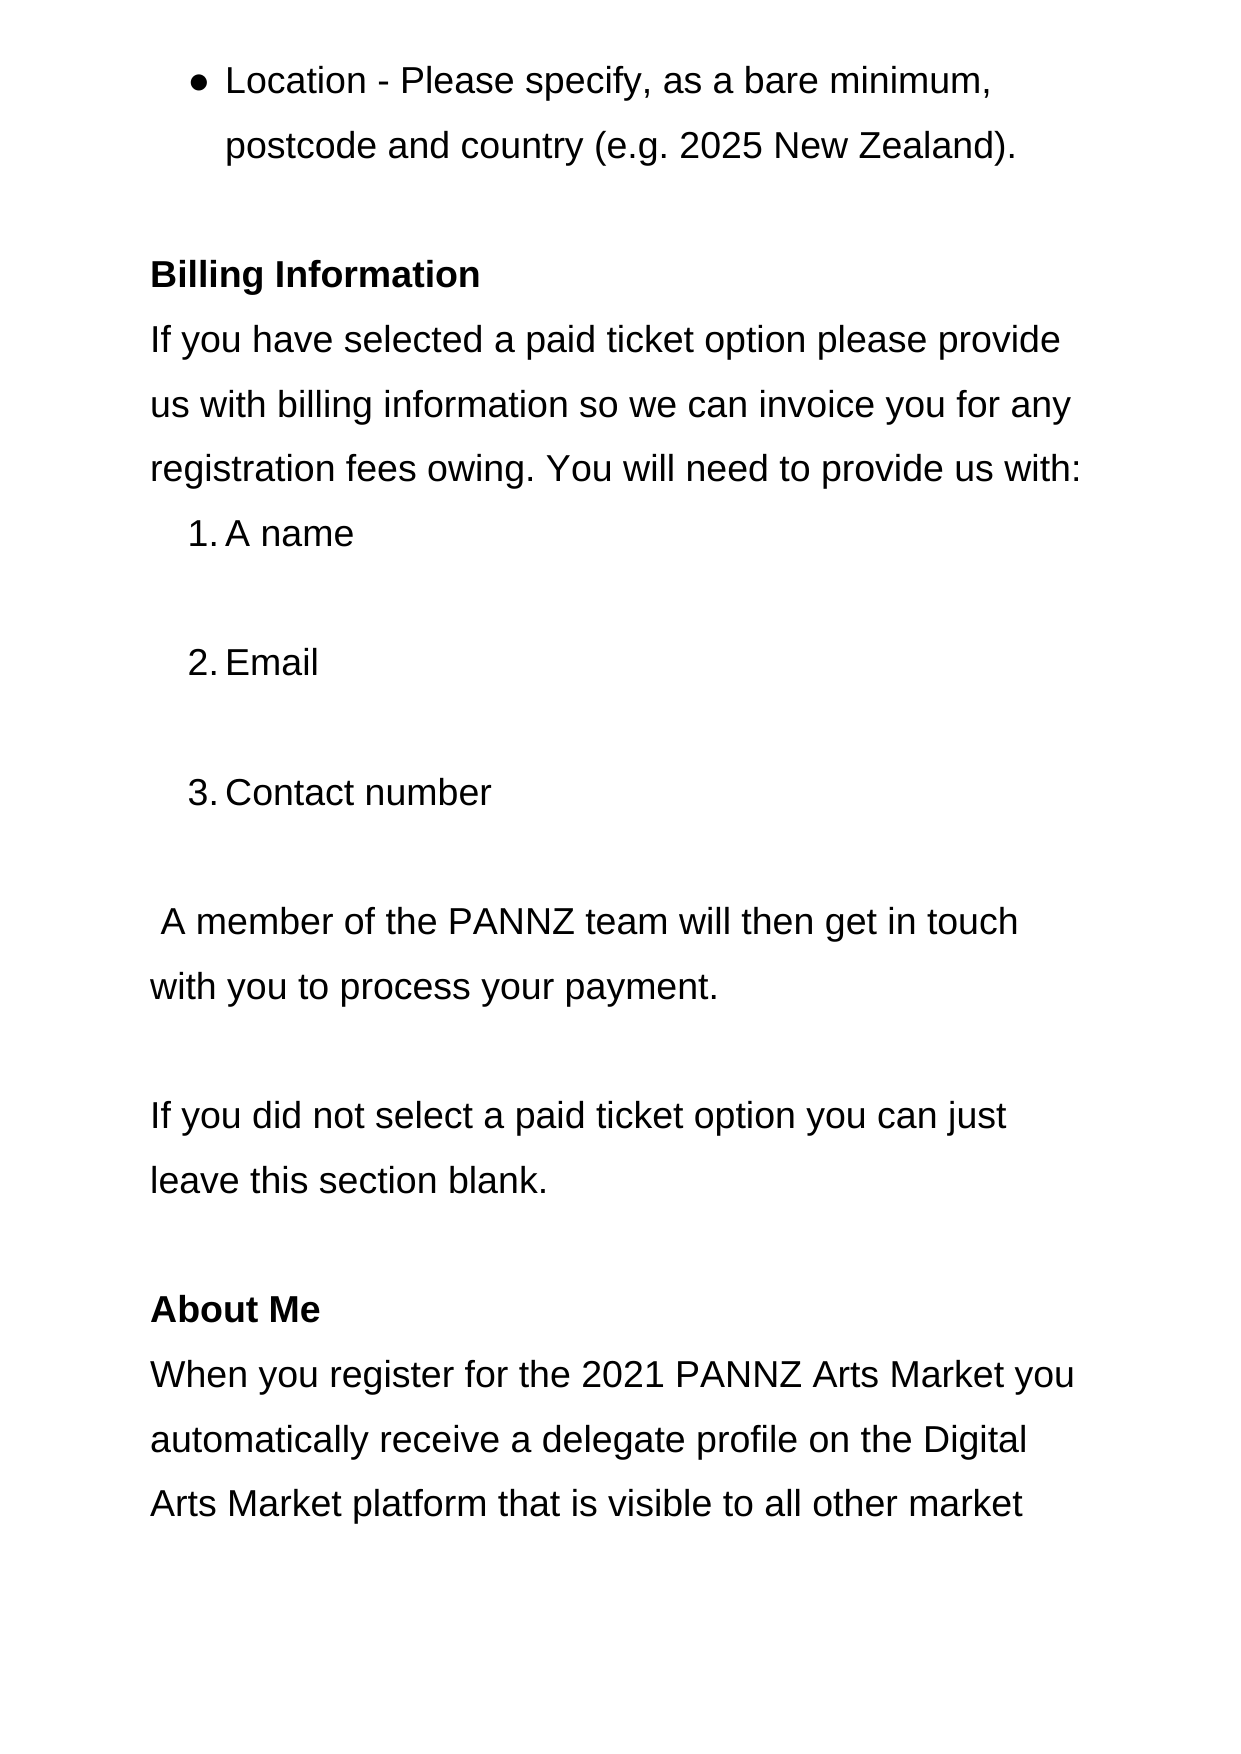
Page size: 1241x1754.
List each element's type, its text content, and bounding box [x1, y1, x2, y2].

text Billing Information [150, 252, 1090, 296]
text About Me [150, 1287, 1090, 1331]
list Email [187, 641, 1090, 684]
text A member of the PANNZ team will then get in touch with you to process your payment. [150, 899, 1090, 1007]
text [150, 1352, 1090, 1525]
list Location - Please specify, as a bare minimum, postcode and country (e.g. 2025 New Zealand). [187, 58, 1090, 166]
text If you did not select a paid ticket option you can just leave this section blank. [150, 1093, 1090, 1201]
list A name [187, 511, 1090, 554]
text If you have selected a paid ticket option please provide us with billing information so we can invoice you for any registration fees owing. You will need to provide us with: [150, 317, 1090, 490]
list Contact number [187, 770, 1090, 813]
